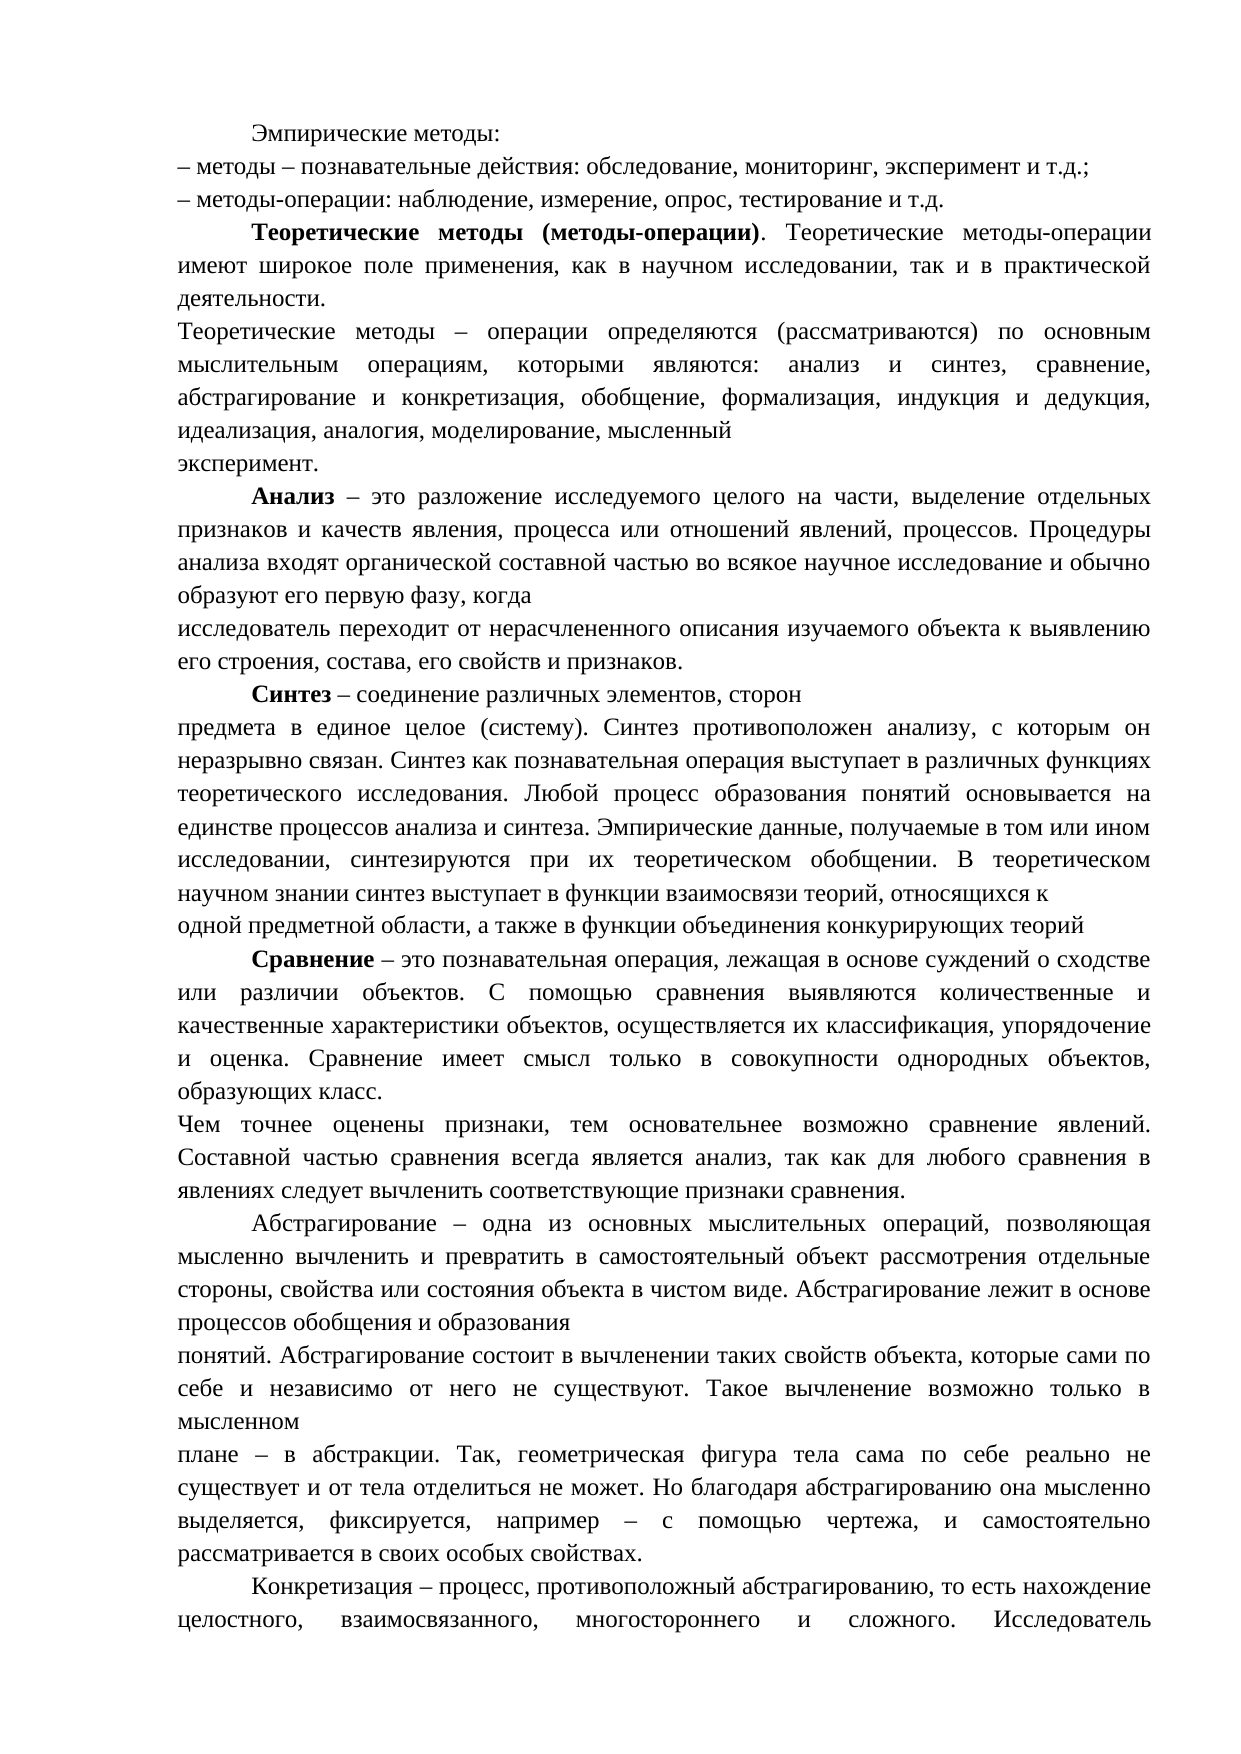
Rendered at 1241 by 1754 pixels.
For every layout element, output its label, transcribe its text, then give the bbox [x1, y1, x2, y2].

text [177, 1571, 1152, 1633]
text исследователь переходит от нерасчлененного описания изучаемого объекта к выявлению его строения, состава, его свойств и признаков. [177, 613, 1152, 675]
text понятий. Абстрагирование состоит в вычленении таких свойств объекта, которые сами по себе и независимо от него не существуют. Такое вычленение возможно только в мысленном [177, 1340, 1152, 1435]
text Абстрагирование – одна из основных мыслительных операций, позволяющая мысленно вычленить и превратить в самостоятельный объект рассмотрения отдельные стороны, свойства или состояния объекта в чистом виде. Абстрагирование лежит в основе процессов обобщения и образования [177, 1208, 1152, 1336]
text Анализ – это разложение исследуемого целого на части, выделение отдельных признаков и качеств явления, процесса или отношений явлений, процессов. Процедуры анализа входят органической составной частью во всякое научное исследование и обычно образуют его первую фазу, когда [177, 481, 1152, 609]
text предмета в единое целое (систему). Синтез противоположен анализу, с которым он неразрывно связан. Синтез как познавательная операция выступает в различных функциях теоретического исследования. Любой процесс образования понятий основывается на единстве процессов анализа и синтеза. Эмпирические данные, получаемые в том или ином исследовании, синтезируются при их теоретическом обобщении. В теоретическом научном знании синтез выступает в функции взаимосвязи теорий, относящихся к [177, 712, 1152, 906]
text Теоретические методы – операции определяются (рассматриваются) по основным мыслительным операциям, которыми являются: анализ и синтез, сравнение, абстрагирование и конкретизация, обобщение, формализация, индукция и дедукция, идеализация, аналогия, моделирование, мысленный [177, 316, 1152, 444]
text Синтез – соединение различных элементов, сторон [177, 679, 1152, 708]
text плане – в абстракции. Так, геометрическая фигура тела сама по себе реально не существует и от тела отделиться не может. Но благодаря абстрагированию она мысленно выделяется, фиксируется, например – с помощью чертежа, и самостоятельно рассматривается в своих особых свойствах. [177, 1439, 1152, 1567]
text Теоретические методы (методы-операции). Теоретические методы-операции имеют широкое поле применения, как в научном исследовании, так и в практической деятельности. [177, 217, 1152, 312]
text – методы – познавательные действия: обследование, мониторинг, эксперимент и т.д.; [177, 151, 1152, 180]
text – методы-операции: наблюдение, измерение, опрос, тестирование и т.д. [177, 184, 1152, 213]
text Чем точнее оценены признаки, тем основательнее возможно сравнение явлений. Составной частью сравнения всегда является анализ, так как для любого сравнения в явлениях следует вычленить соответствующие признаки сравнения. [177, 1109, 1152, 1203]
text эксперимент. [177, 448, 1152, 477]
text одной предметной области, а также в функции объединения конкурирующих теорий [177, 911, 1152, 939]
text Эмпирические методы: [177, 118, 1152, 147]
text Сравнение – это познавательная операция, лежащая в основе суждений о сходстве или различии объектов. С помощью сравнения выявляются количественные и качественные характеристики объектов, осуществляется их классификация, упорядочение и оценка. Сравнение имеет смысл только в совокупности однородных объектов, образующих класс. [177, 944, 1152, 1104]
